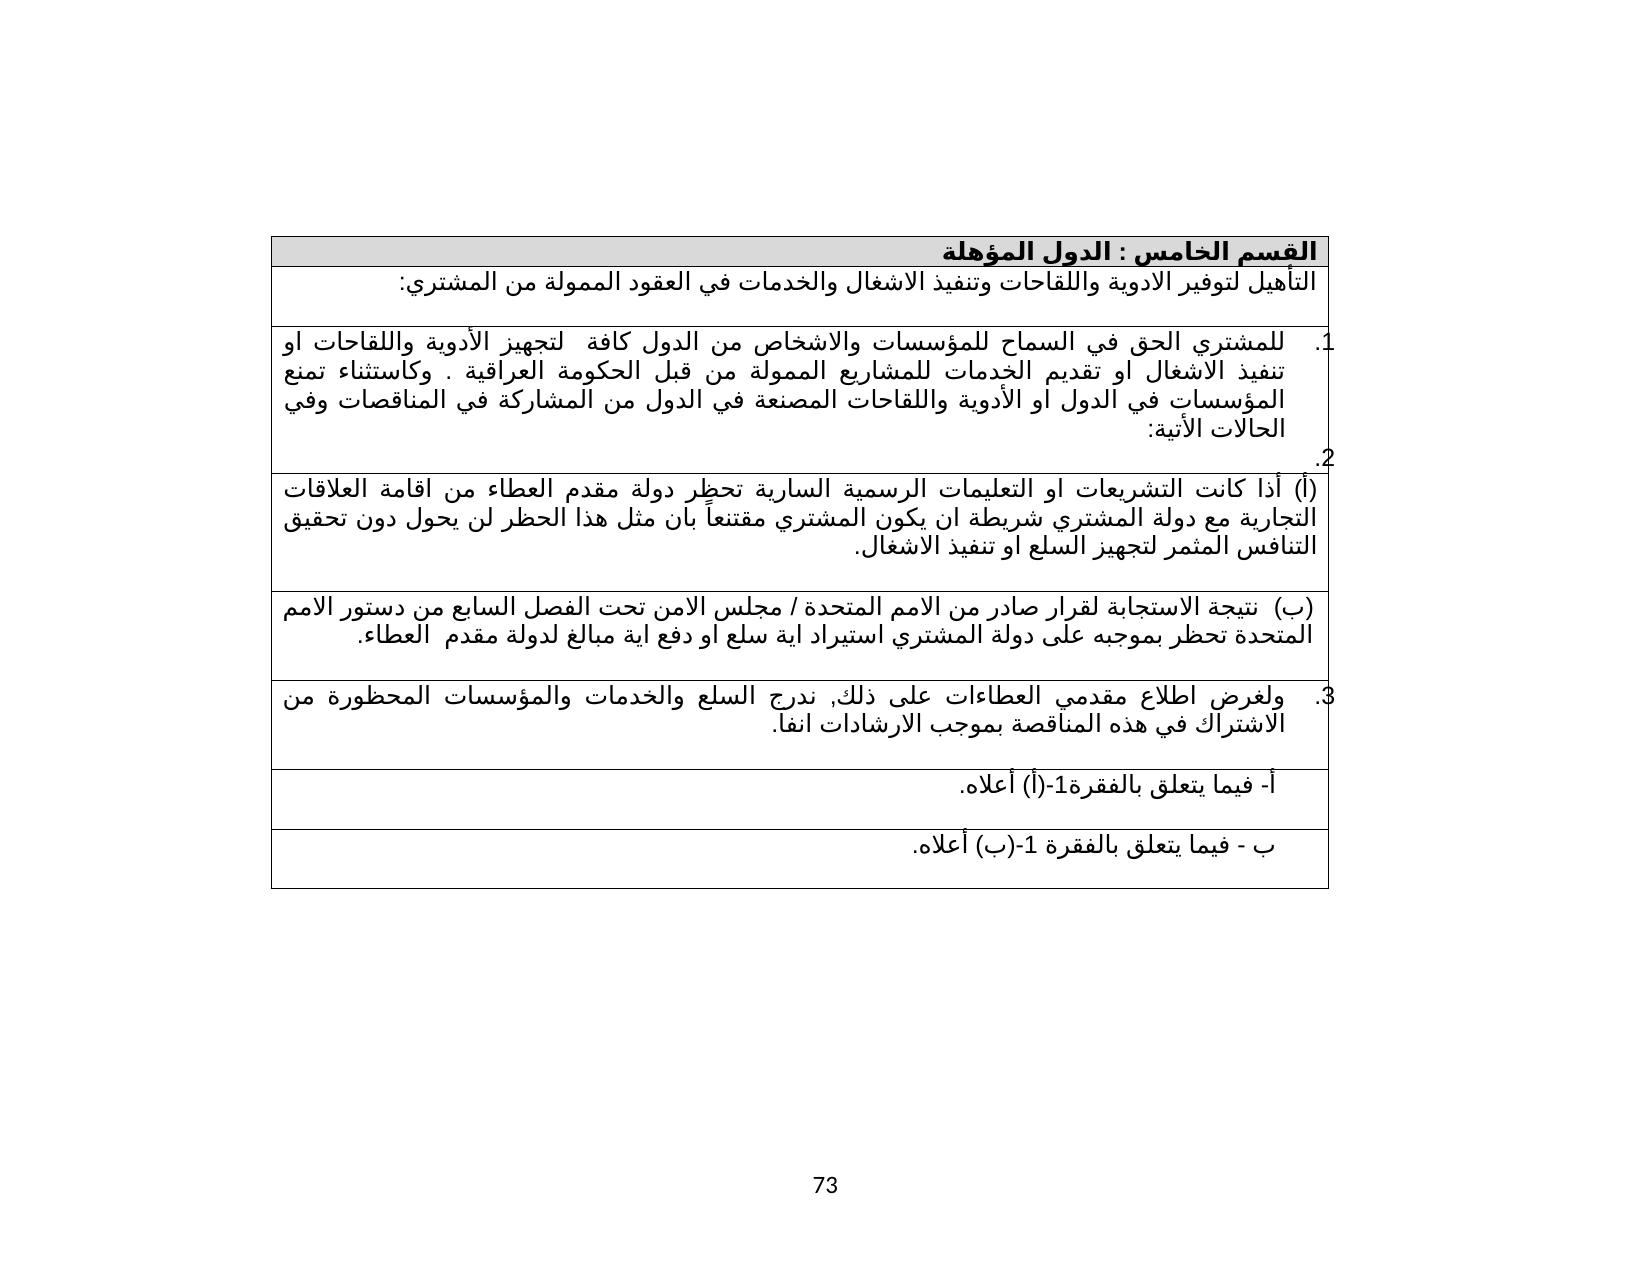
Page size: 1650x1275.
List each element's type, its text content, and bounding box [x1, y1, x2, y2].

table_cell للمشتري الحق في السماح للمؤسسات والاشخاص من الدول كافة لتجهيز الأدوية واللقاحات او تنفيذ الاشغال او تقديم الخدمات للمشاريع الممولة من قبل الحكومة العراقية . وكاستثناء تمنع المؤسسات في الدول او الأدوية واللقاحات المصنعة في الدول من المشاركة في المناقصات وفي الحالات الأتية: [272, 327, 1328, 473]
table_cell (أ) أذا كانت التشريعات او التعليمات الرسمية السارية تحظر دولة مقدم العطاء من اقامة العلاقات التجارية مع دولة المشتري شريطة ان يكون المشتري مقتنعاً بان مثل هذا الحظر لن يحول دون تحقيق التنافس المثمر لتجهيز السلع او تنفيذ الاشغال. [272, 474, 1328, 591]
table_cell (ب) نتيجة الاستجابة لقرار صادر من الامم المتحدة / مجلس الامن تحت الفصل السابع من دستور الامم المتحدة تحظر بموجبه على دولة المشتري استيراد اية سلع او دفع اية مبالغ لدولة مقدم العطاء. [272, 592, 1328, 680]
table_cell أ- فيما يتعلق بالفقرة1-(أ) أعلاه. [272, 770, 1328, 829]
table_cell التأهيل لتوفير الادوية واللقاحات وتنفيذ الاشغال والخدمات في العقود الممولة من المشتري: [272, 267, 1328, 326]
table_cell ب - فيما يتعلق بالفقرة 1-(ب) أعلاه. [272, 830, 1328, 887]
table_header القسم الخامس : الدول المؤهلة [272, 237, 1328, 266]
table_cell ولغرض اطلاع مقدمي العطاءات على ذلك, ندرج السلع والخدمات والمؤسسات المحظورة من الاشتراك في هذه المناقصة بموجب الارشادات انفا. [272, 681, 1328, 769]
